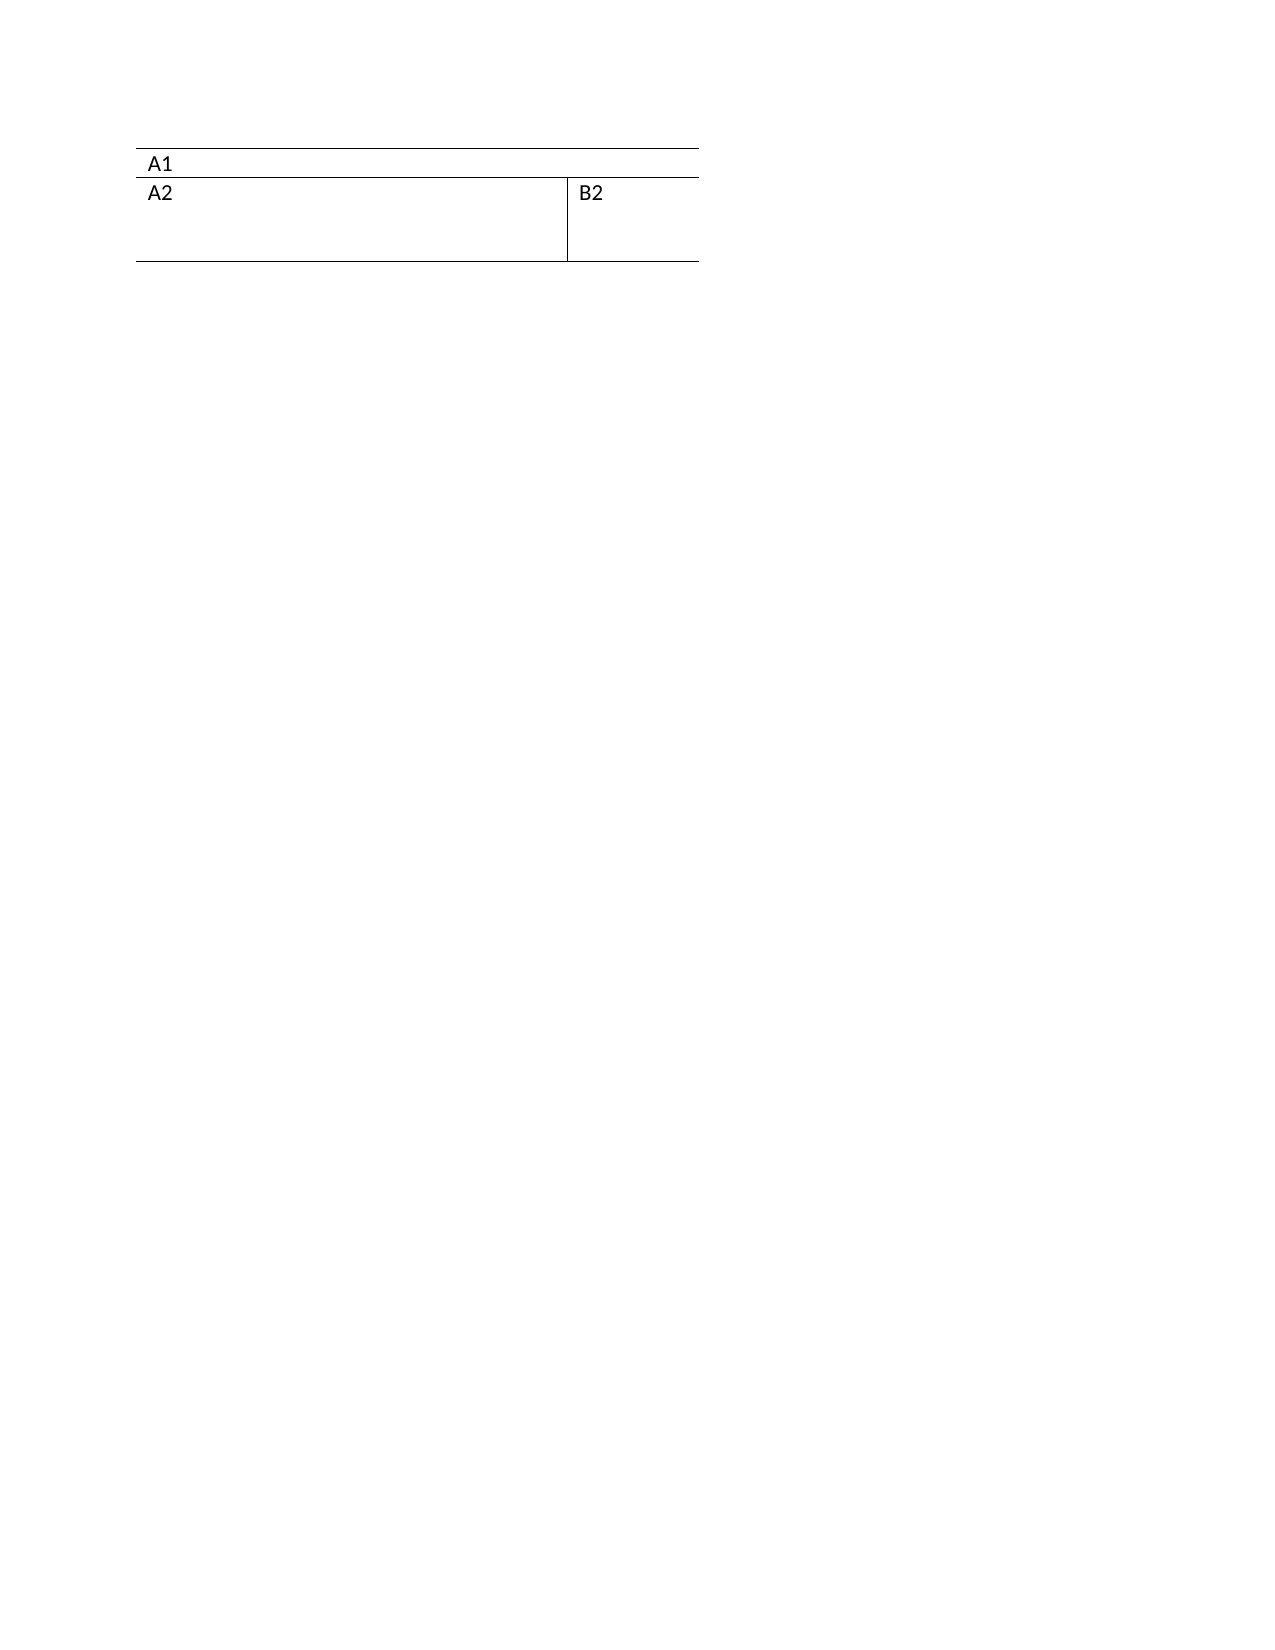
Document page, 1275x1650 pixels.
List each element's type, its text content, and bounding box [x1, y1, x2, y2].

table_header A1 [136, 149, 699, 177]
table_cell A2 [136, 178, 567, 261]
table_cell B2 [568, 178, 699, 261]
